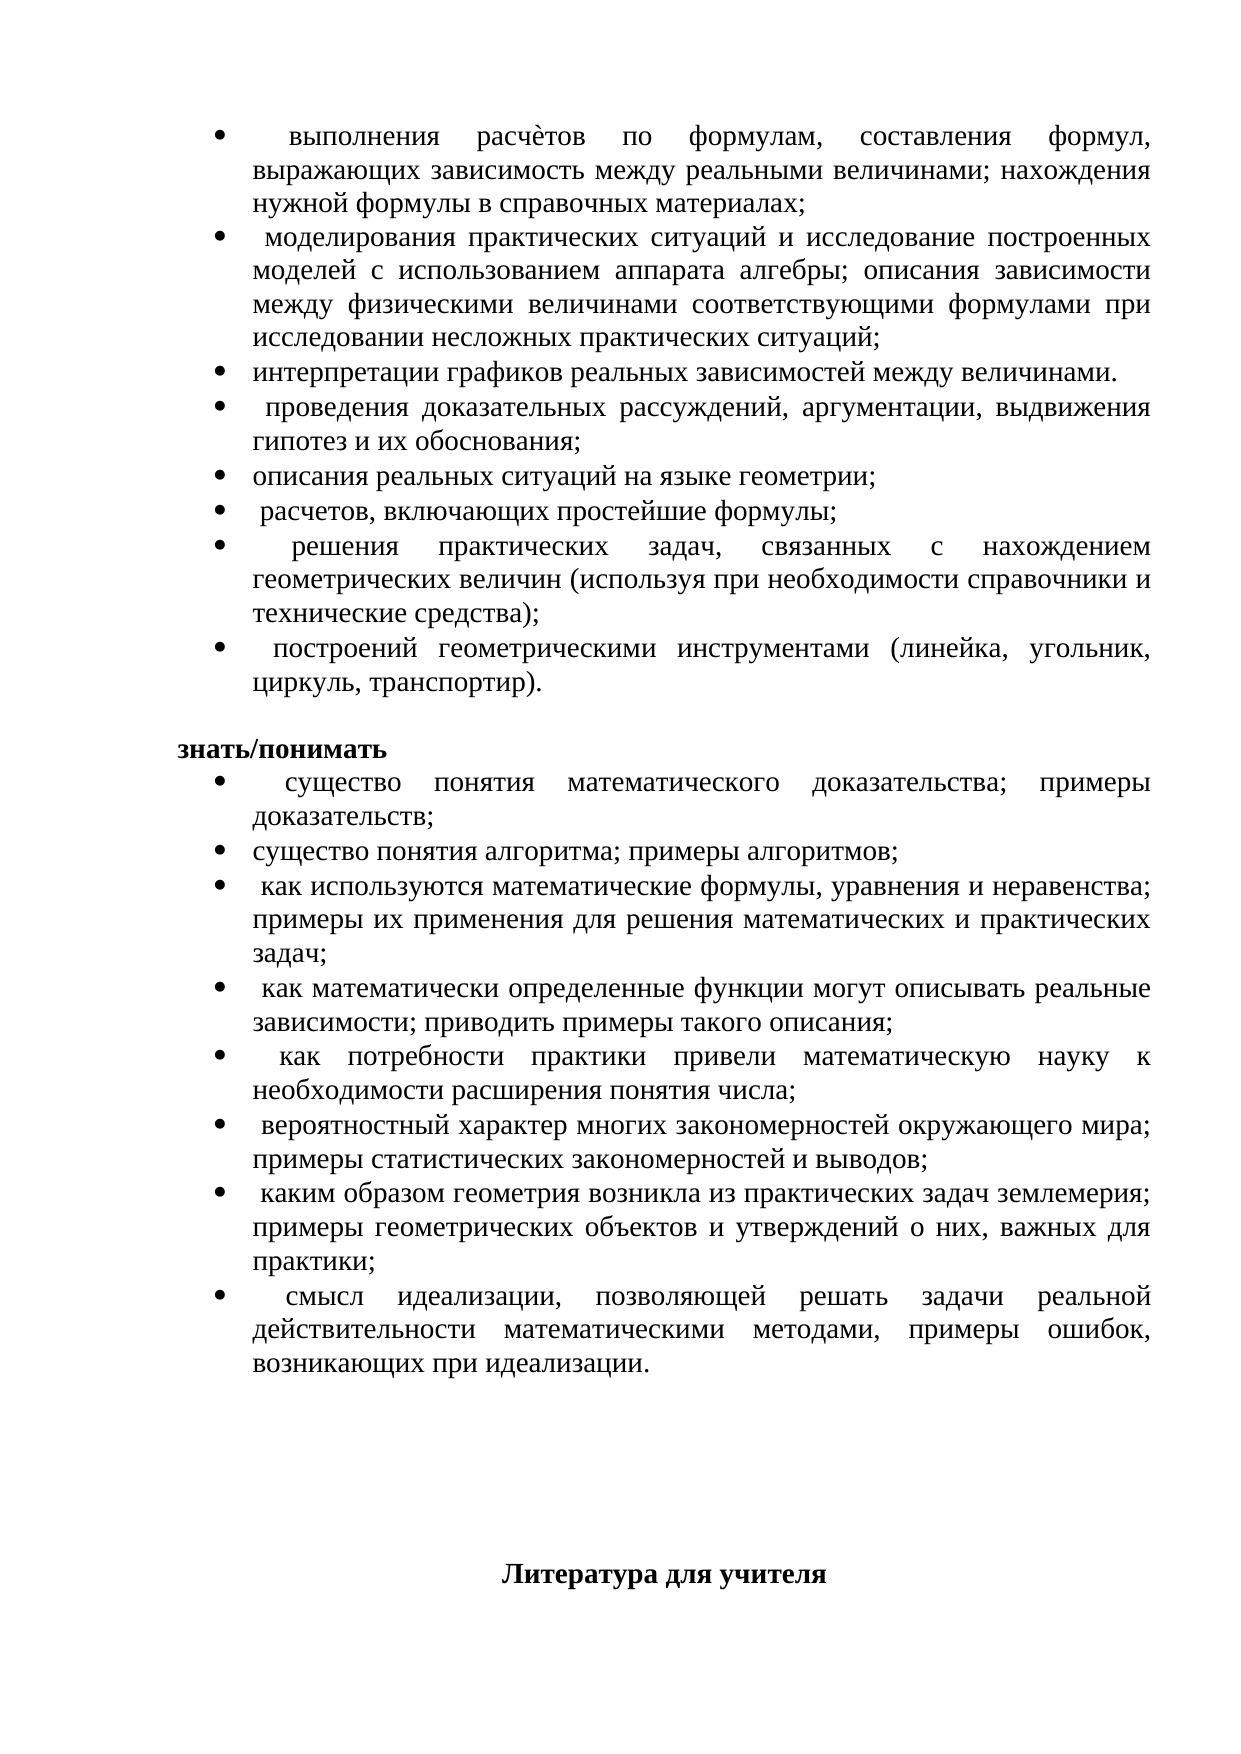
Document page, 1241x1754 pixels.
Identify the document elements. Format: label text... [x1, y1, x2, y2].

text знать/понимать [177, 731, 1152, 764]
list существо понятия алгоритма; примеры алгоритмов; [215, 833, 1152, 867]
list как потребности практики привели математическую науку к необходимости расширения понятия числа; [215, 1038, 1152, 1106]
list существо понятия математического доказательства; примеры доказательств; [215, 764, 1152, 832]
list проведения доказательных рассуждений, аргументации, выдвижения гипотез и их обоснования; [215, 389, 1152, 457]
list описания реальных ситуаций на языке геометрии; [215, 458, 1152, 492]
text Литература для учителя [177, 1557, 1152, 1590]
list моделирования практических ситуаций и исследование построенных моделей с использованием аппарата алгебры; описания зависимости между физическими величинами соответствующими формулами при исследовании несложных практических ситуаций; [215, 219, 1152, 353]
list каким образом геометрия возникла из практических задач землемерия; примеры геометрических объектов и утверждений о них, важных для практики; [215, 1176, 1152, 1276]
list решения практических задач, связанных с нахождением геометрических величин (используя при необходимости справочники и технические средства); [215, 528, 1152, 629]
list выполнения расчѐтов по формулам, составления формул, выражающих зависимость между реальными величинами; нахождения нужной формулы в справочных материалах; [215, 118, 1152, 219]
list смысл идеализации, позволяющей решать задачи реальной действительности математическими методами, примеры ошибок, возникающих при идеализации. [215, 1278, 1152, 1378]
list как математически определенные функции могут описывать реальные зависимости; приводить примеры такого описания; [215, 970, 1152, 1037]
list интерпретации графиков реальных зависимостей между величинами. [215, 354, 1152, 388]
list вероятностный характер многих закономерностей окружающего мира; примеры статистических закономерностей и выводов; [215, 1107, 1152, 1174]
list как используются математические формулы, уравнения и неравенства; примеры их применения для решения математических и практических задач; [215, 868, 1152, 969]
list построений геометрическими инструментами (линейка, угольник, циркуль, транспортир). [215, 630, 1152, 697]
list расчетов, включающих простейшие формулы; [215, 493, 1152, 527]
